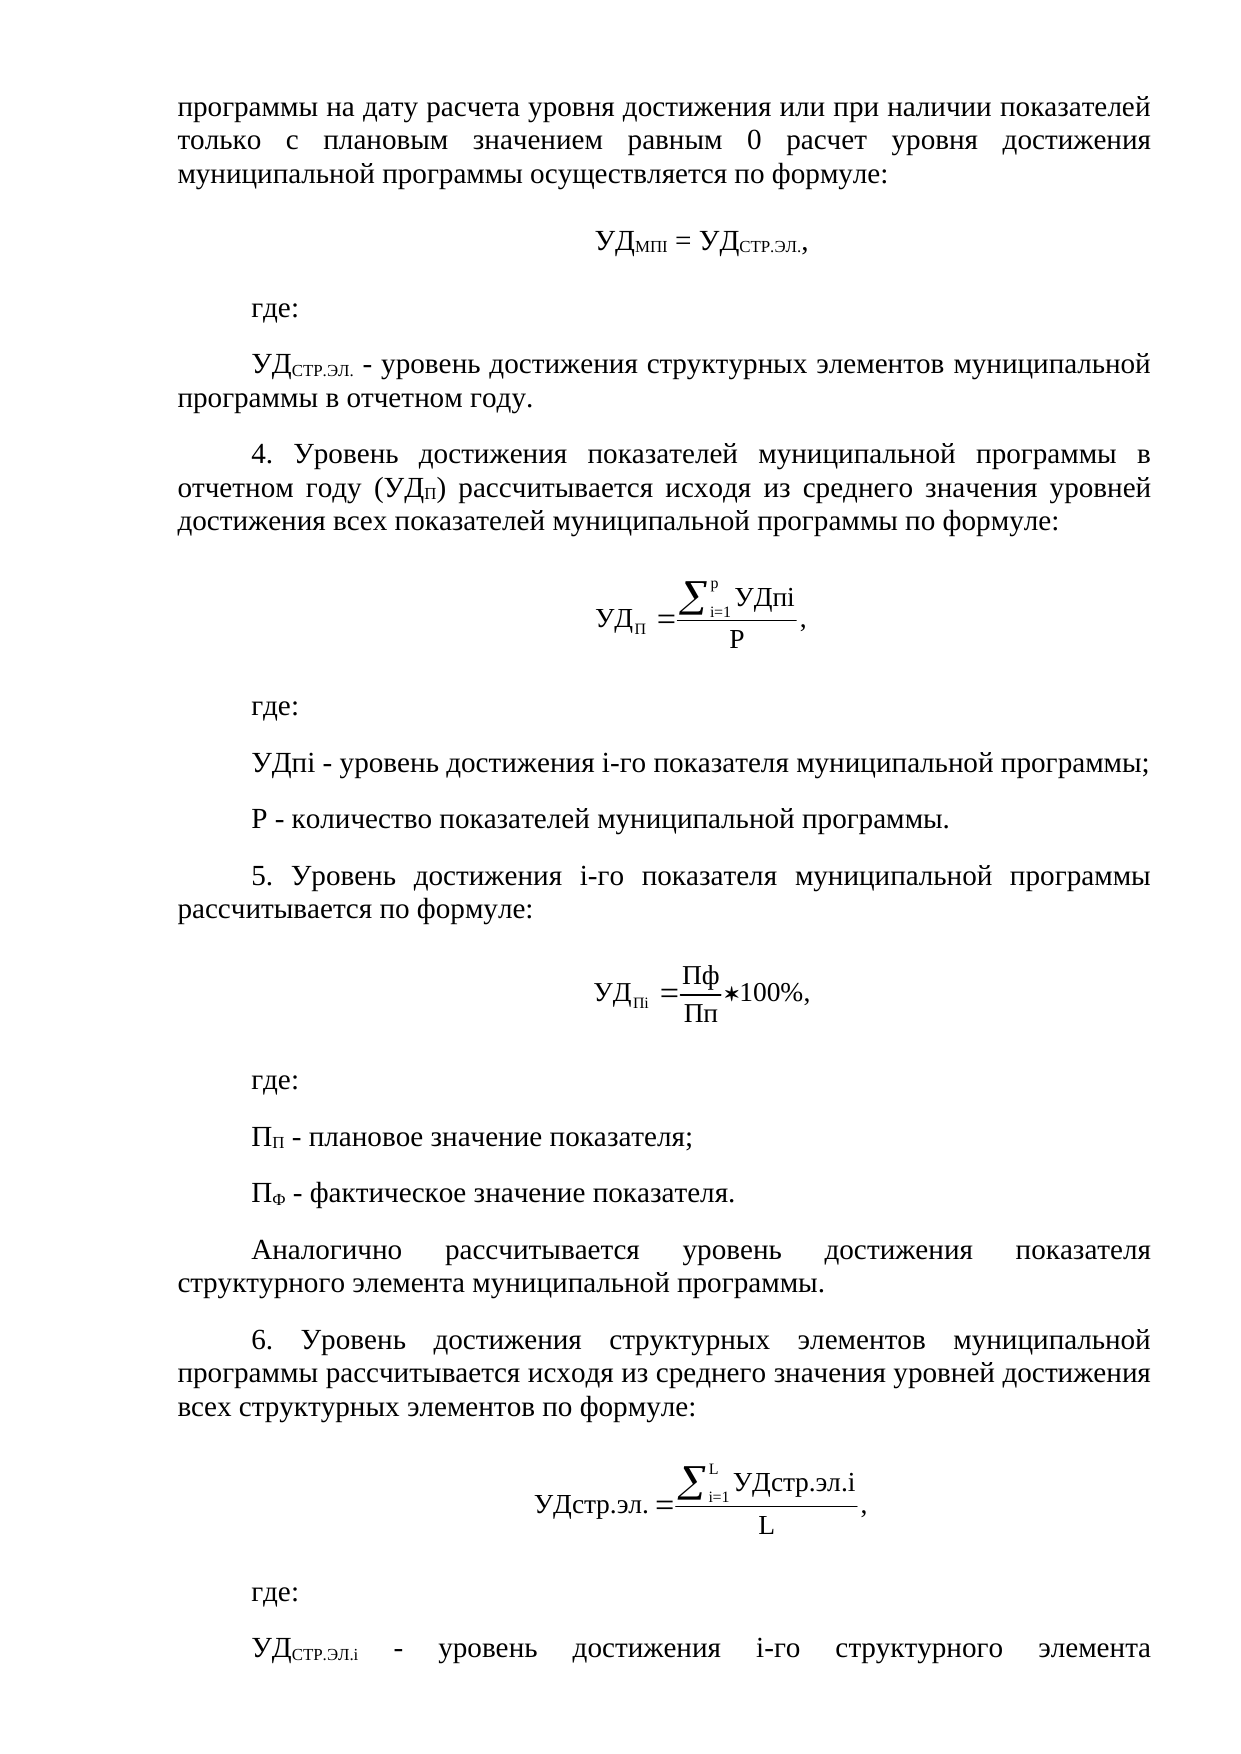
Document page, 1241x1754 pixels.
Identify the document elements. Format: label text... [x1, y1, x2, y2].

text где: [177, 290, 1152, 323]
text Аналогично рассчитывается уровень достижения показателя структурного элемента муниципальной программы. [177, 1232, 1152, 1299]
text где: [177, 1062, 1152, 1096]
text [177, 1631, 1152, 1664]
text ПФ - фактическое значение показателя. [177, 1175, 1152, 1209]
text УДпi - уровень достижения i-го показателя муниципальной программы; [177, 745, 1152, 778]
text 6. Уровень достижения структурных элементов муниципальной программы рассчитывается исходя из среднего значения уровней достижения всех структурных элементов по формуле: [177, 1322, 1152, 1422]
text 5. Уровень достижения i-го показателя муниципальной программы рассчитывается по формуле: [177, 858, 1152, 925]
text ПП - плановое значение показателя; [177, 1119, 1152, 1152]
text P - количество показателей муниципальной программы. [177, 801, 1152, 835]
text где: [177, 1574, 1152, 1608]
text 4. Уровень достижения показателей муниципальной программы в отчетном году (УДП) рассчитывается исходя из среднего значения уровней достижения всех показателей муниципальной программы по формуле: [177, 436, 1152, 537]
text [177, 89, 1152, 189]
text где: [177, 688, 1152, 722]
text УДМПI = УДСТР.ЭЛ., [177, 223, 1152, 256]
text УДСТР.ЭЛ. - уровень достижения структурных элементов муниципальной программы в отчетном году. [177, 346, 1152, 413]
